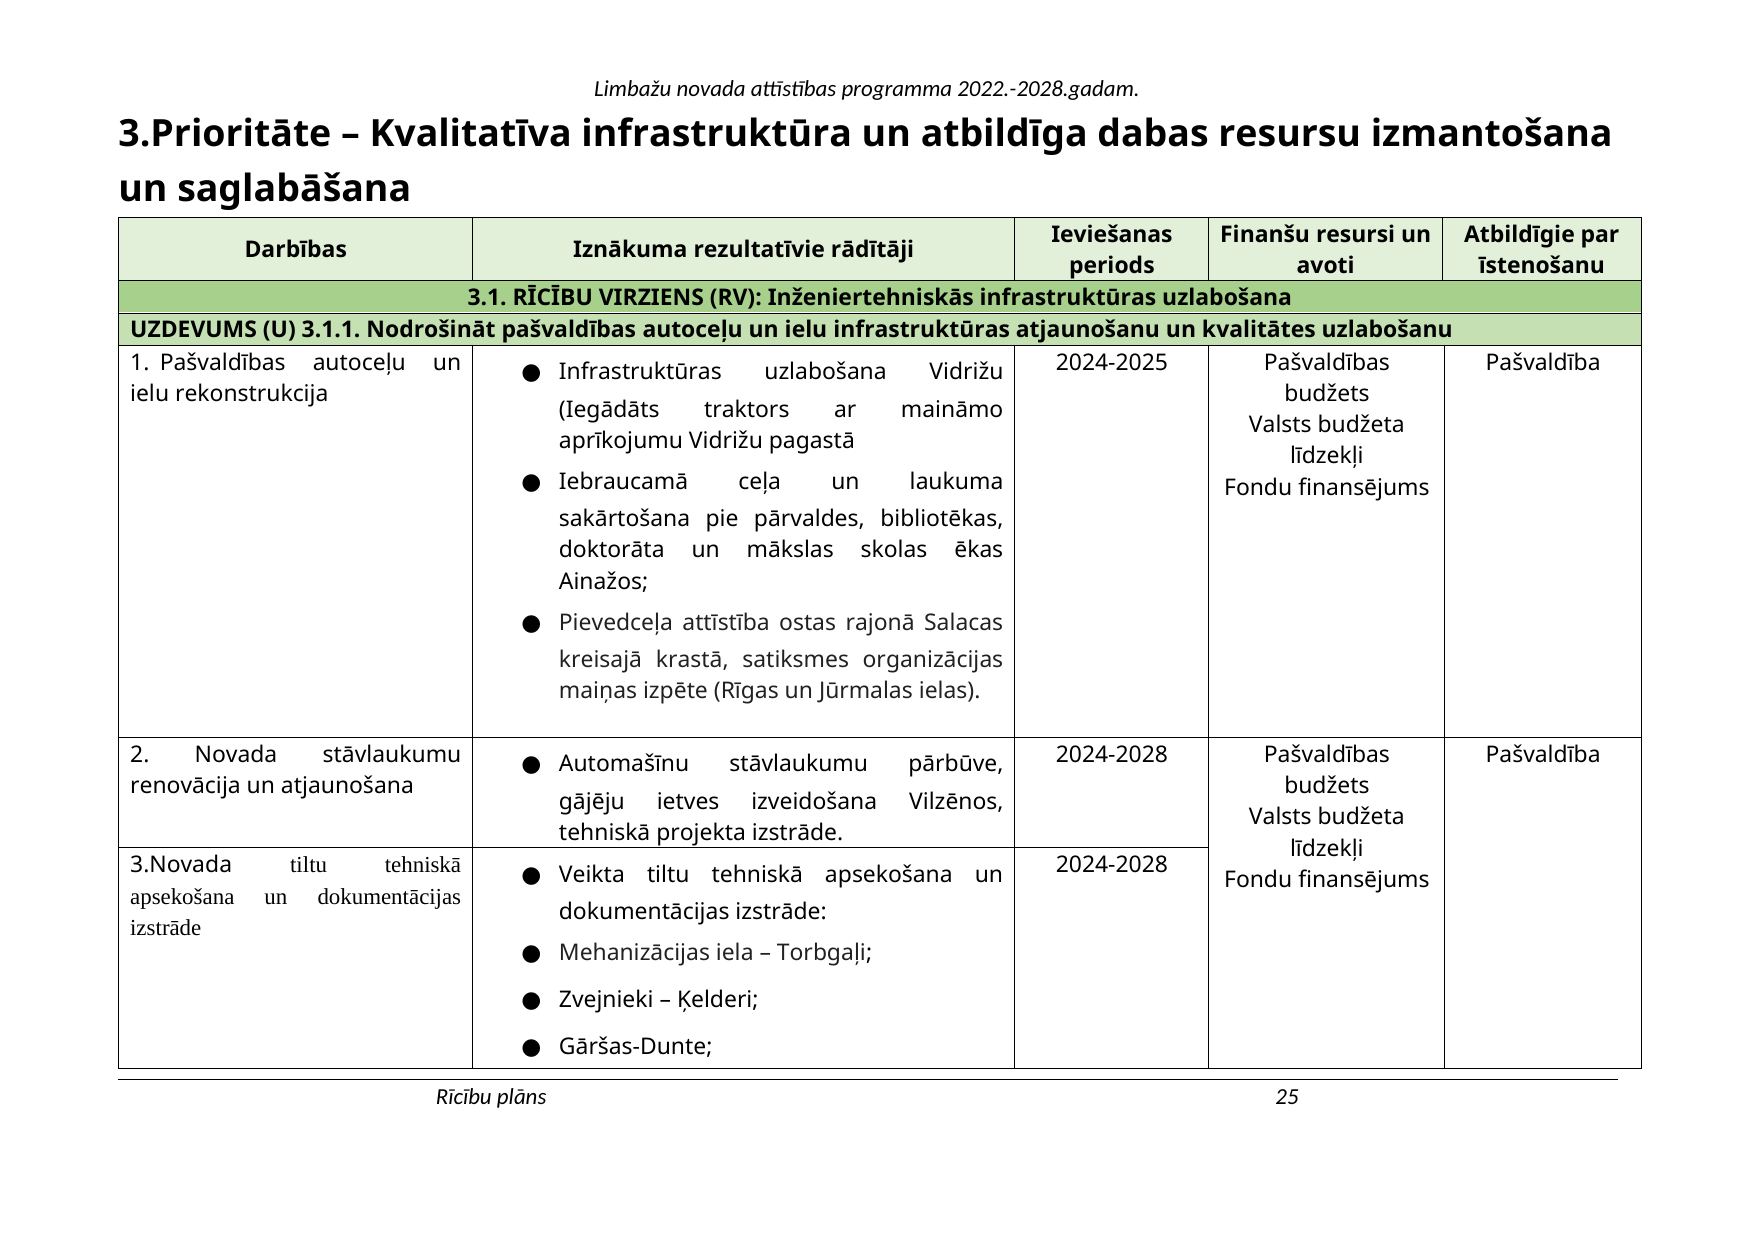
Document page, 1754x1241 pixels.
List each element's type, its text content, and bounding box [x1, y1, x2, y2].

table_cell Pašvaldības budžets Valsts budžeta līdzekļi Fondu finansējums [1209, 346, 1444, 737]
table_header Ieviešanas periods [1015, 218, 1208, 280]
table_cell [119, 848, 472, 1067]
table_header Finanšu resursi un avoti [1209, 218, 1442, 280]
table_cell 2. Novada stāvlaukumu renovācija un atjaunošana [119, 738, 472, 847]
table_cell Pašvaldības budžets Valsts budžeta līdzekļi Fondu finansējums [1209, 738, 1444, 1067]
table_cell Automašīnu stāvlaukumu pārbūve, gājēju ietves izveidošana Vilzēnos, tehniskā projekta izstrāde. [473, 738, 1014, 847]
table_cell Infrastruktūras uzlabošana Vidrižu (Iegādāts traktors ar maināmo aprīkojumu Vidrižu pagastā Iebraucamā ceļa un laukuma sakārtošana pie pārvaldes, bibliotēkas, doktorāta un mākslas skolas ēkas Ainažos; Pievedceļa attīstība ostas rajonā Salacas kreisajā krastā, satiksmes organizācijas maiņas izpēte (Rīgas un Jūrmalas ielas). [473, 346, 1014, 737]
table_cell UZDEVUMS (U) 3.1.1. Nodrošināt pašvaldības autoceļu un ielu infrastruktūras atjaunošanu un kvalitātes uzlabošanu [360, 314, 1641, 345]
text 3.Prioritāte – Kvalitatīva infrastruktūra un atbildīga dabas resursu izmantošana un saglabāšana [118, 106, 1618, 212]
table_cell Pašvaldība [1445, 738, 1641, 1067]
table_header Iznākuma rezultatīvie rādītāji [473, 218, 1014, 280]
table_cell Pašvaldība [1445, 346, 1641, 737]
table_cell 2024-2028 [1015, 738, 1208, 847]
table_cell Pašvaldības autoceļu un ielu rekonstrukcija [119, 346, 472, 737]
table_header Atbildīgie par īstenošanu [1443, 218, 1641, 280]
table_cell 2024-2025 [1015, 346, 1208, 737]
table_cell 2024-2028 [1015, 848, 1208, 1067]
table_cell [473, 848, 1014, 1067]
table_cell 3.1. RĪCĪBU VIRZIENS (RV): Inženiertehniskās infrastruktūras uzlabošana [119, 281, 1641, 312]
table_header Darbības [119, 218, 472, 280]
